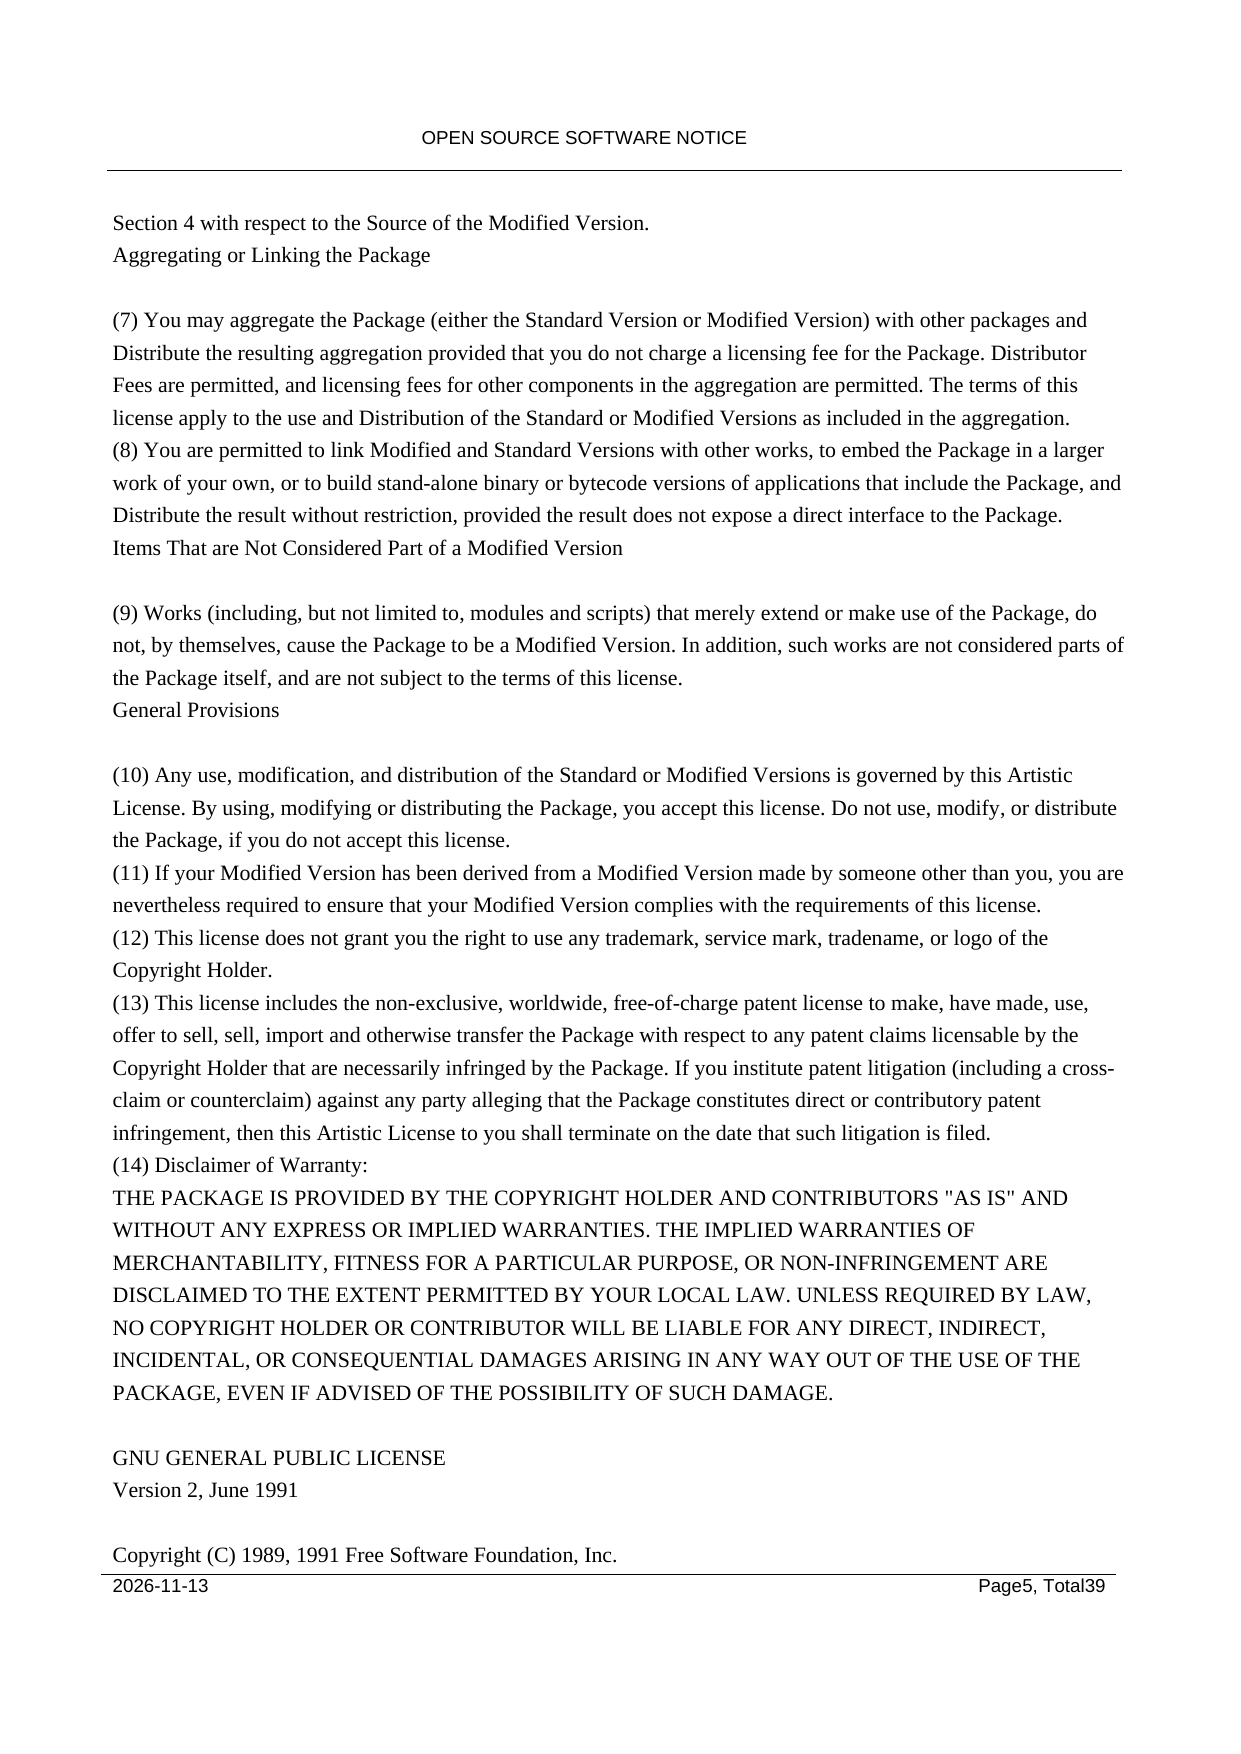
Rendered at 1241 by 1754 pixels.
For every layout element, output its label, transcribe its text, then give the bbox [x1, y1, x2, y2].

text (11) If your Modified Version has been derived from a Modified Version made by someone other than you, you are nevertheless required to ensure that your Modified Version complies with the requirements of this license. [112, 856, 1128, 921]
text Aggregating or Linking the Package [112, 239, 1128, 271]
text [112, 206, 1128, 239]
text (13) This license includes the non-exclusive, worldwide, free-of-charge patent license to make, have made, use, offer to sell, sell, import and otherwise transfer the Package with respect to any patent claims licensable by the Copyright Holder that are necessarily infringed by the Package. If you institute patent litigation (including a cross-claim or counterclaim) against any party alleging that the Package constitutes direct or contributory patent infringement, then this Artistic License to you shall terminate on the date that such litigation is filed. [112, 986, 1128, 1149]
text (7) You may aggregate the Package (either the Standard Version or Modified Version) with other packages and Distribute the resulting aggregation provided that you do not charge a licensing fee for the Package. Distributor Fees are permitted, and licensing fees for other components in the aggregation are permitted. The terms of this license apply to the use and Distribution of the Standard or Modified Versions as included in the aggregation. [112, 304, 1128, 434]
text General Provisions [112, 694, 1128, 726]
text (10) Any use, modification, and distribution of the Standard or Modified Versions is governed by this Artistic License. By using, modifying or distributing the Package, you accept this license. Do not use, modify, or distribute the Package, if you do not accept this license. [112, 759, 1128, 856]
text Items That are Not Considered Part of a Modified Version [112, 531, 1128, 564]
text (14) Disclaimer of Warranty: [112, 1149, 1128, 1181]
text (9) Works (including, but not limited to, modules and scripts) that merely extend or make use of the Package, do not, by themselves, cause the Package to be a Modified Version. In addition, such works are not considered parts of the Package itself, and are not subject to the terms of this license. [112, 596, 1128, 694]
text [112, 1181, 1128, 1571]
text (12) This license does not grant you the right to use any trademark, service mark, tradename, or logo of the Copyright Holder. [112, 921, 1128, 986]
text (8) You are permitted to link Modified and Standard Versions with other works, to embed the Package in a larger work of your own, or to build stand-alone binary or bytecode versions of applications that include the Package, and Distribute the result without restriction, provided the result does not expose a direct interface to the Package. [112, 434, 1128, 531]
